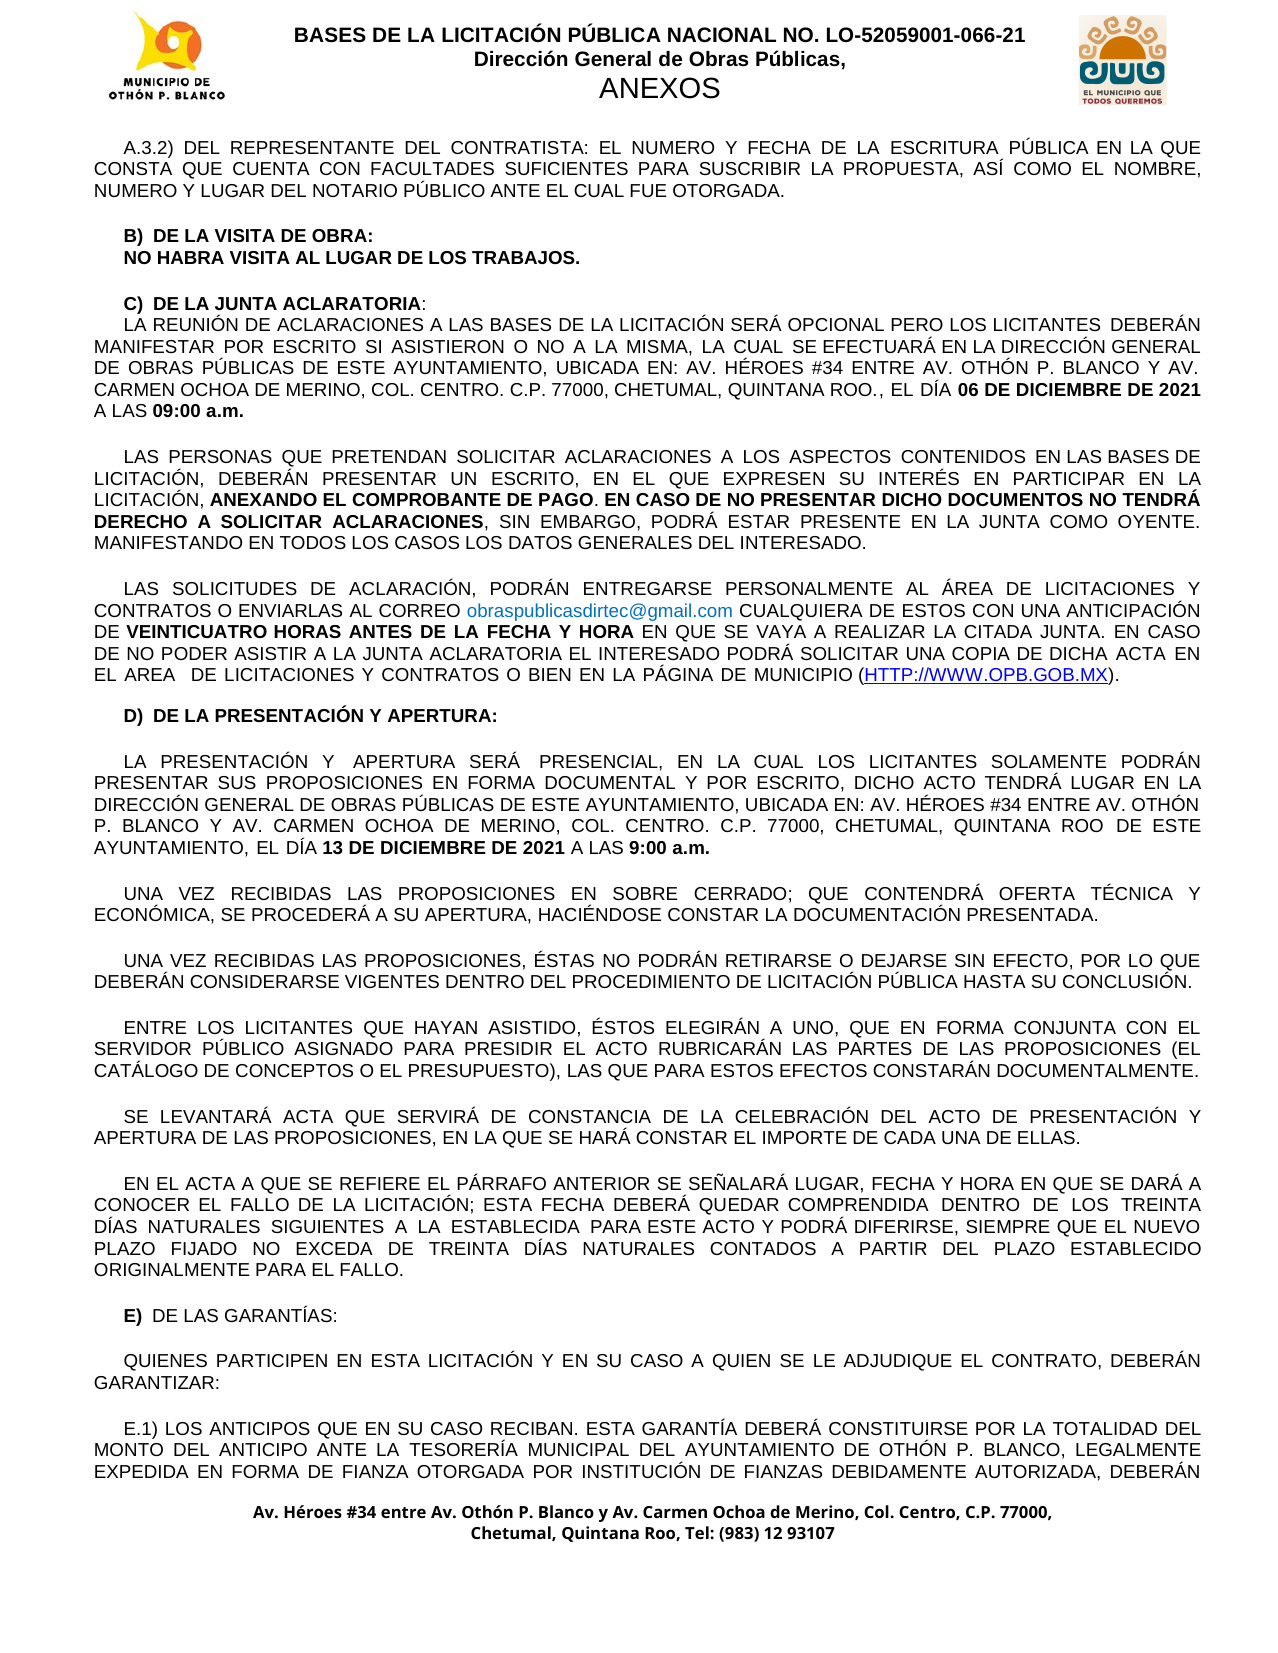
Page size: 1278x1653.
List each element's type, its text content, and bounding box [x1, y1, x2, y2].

text EN EL ACTA A QUE SE REFIERE EL PÁRRAFO ANTERIOR SE SEÑALARÁ LUGAR, FECHA Y HORA EN QUE SE DARÁ A CONOCER EL FALLO DE LA LICITACIÓN; ESTA FECHA DEBERÁ QUEDAR COMPRENDIDA DENTRO DE LOS TREINTA DÍAS NATURALES SIGUIENTES A LA ESTABLECIDA PARA ESTE ACTO Y PODRÁ DIFERIRSE, SIEMPRE QUE EL NUEVO PLAZO FIJADO NO EXCEDA DE TREINTA DÍAS NATURALES CONTADOS A PARTIR DEL PLAZO ESTABLECIDO ORIGINALMENTE PARA EL FALLO. [94, 1173, 1201, 1280]
text LA REUNIÓN DE ACLARACIONES A LAS BASES DE LA LICITACIÓN SERÁ OPCIONAL PERO LOS LICITANTES DEBERÁN MANIFESTAR POR ESCRITO SI ASISTIERON O NO A LA MISMA, LA CUAL SE EFECTUARÁ EN LA DIRECCIÓN GENERAL DE OBRAS PÚBLICAS DE ESTE AYUNTAMIENTO, UBICADA EN: AV. HÉROES #34 ENTRE AV. OTHÓN P. BLANCO Y AV. CARMEN OCHOA DE MERINO, COL. CENTRO. C.P. 77000, CHETUMAL, QUINTANA ROO., EL DÍA 06 DE DICIEMBRE DE 2021 A LAS 09:00 a.m. [94, 314, 1201, 422]
text SE LEVANTARÁ ACTA QUE SERVIRÁ DE CONSTANCIA DE LA CELEBRACIÓN DEL ACTO DE PRESENTACIÓN Y APERTURA DE LAS PROPOSICIONES, EN LA QUE SE HARÁ CONSTAR EL IMPORTE DE CADA UNA DE ELLAS. [94, 1105, 1201, 1148]
picture [1078, 15, 1167, 105]
text D) DE LA PRESENTACIÓN Y APERTURA: [94, 705, 1201, 726]
text NO HABRA VISITA AL LUGAR DE LOS TRABAJOS. [94, 247, 1201, 268]
text QUIENES PARTICIPEN EN ESTA LICITACIÓN Y EN SU CASO A QUIEN SE LE ADJUDIQUE EL CONTRATO, DEBERÁN GARANTIZAR: [94, 1350, 1201, 1393]
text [94, 1417, 1201, 1482]
text LAS PERSONAS QUE PRETENDAN SOLICITAR ACLARACIONES A LOS ASPECTOS CONTENIDOS EN LAS BASES DE LICITACIÓN, DEBERÁN PRESENTAR UN ESCRITO, EN EL QUE EXPRESEN SU INTERÉS EN PARTICIPAR EN LA LICITACIÓN, ANEXANDO EL COMPROBANTE DE PAGO. EN CASO DE NO PRESENTAR DICHO DOCUMENTOS NO TENDRÁ DERECHO A SOLICITAR ACLARACIONES, SIN EMBARGO, PODRÁ ESTAR PRESENTE EN LA JUNTA COMO OYENTE. MANIFESTANDO EN TODOS LOS CASOS LOS DATOS GENERALES DEL INTERESADO. [94, 446, 1201, 554]
text ENTRE LOS LICITANTES QUE HAYAN ASISTIDO, ÉSTOS ELEGIRÁN A UNO, QUE EN FORMA CONJUNTA CON EL SERVIDOR PÚBLICO ASIGNADO PARA PRESIDIR EL ACTO RUBRICARÁN LAS PARTES DE LAS PROPOSICIONES (EL CATÁLOGO DE CONCEPTOS O EL PRESUPUESTO), LAS QUE PARA ESTOS EFECTOS CONSTARÁN DOCUMENTALMENTE. [94, 1017, 1201, 1081]
text E) DE LAS GARANTÍAS: [94, 1304, 1201, 1326]
text C) DE LA JUNTA ACLARATORIA: [94, 292, 1201, 314]
text UNA VEZ RECIBIDAS LAS PROPOSICIONES, ÉSTAS NO PODRÁN RETIRARSE O DEJARSE SIN EFECTO, POR LO QUE DEBERÁN CONSIDERARSE VIGENTES DENTRO DEL PROCEDIMIENTO DE LICITACIÓN PÚBLICA HASTA SU CONCLUSIÓN. [94, 949, 1201, 993]
text LAS SOLICITUDES DE ACLARACIÓN, PODRÁN ENTREGARSE PERSONALMENTE AL ÁREA DE LICITACIONES Y CONTRATOS O ENVIARLAS AL CORREO obraspublicasdirtec@gmail.com CUALQUIERA DE ESTOS CON UNA ANTICIPACIÓN DE VEINTICUATRO HORAS ANTES DE LA FECHA Y HORA EN QUE SE VAYA A REALIZAR LA CITADA JUNTA. EN CASO DE NO PODER ASISTIR A LA JUNTA ACLARATORIA EL INTERESADO PODRÁ SOLICITAR UNA COPIA DE DICHA ACTA EN EL AREA DE LICITACIONES Y CONTRATOS O BIEN EN LA PÁGINA DE MUNICIPIO (HTTP://WWW.OPB.GOB.MX). [94, 578, 1201, 686]
text UNA VEZ RECIBIDAS LAS PROPOSICIONES EN SOBRE CERRADO; QUE CONTENDRÁ OFERTA TÉCNICA Y ECONÓMICA, SE PROCEDERÁ A SU APERTURA, HACIÉNDOSE CONSTAR LA DOCUMENTACIÓN PRESENTADA. [94, 882, 1201, 925]
text A.3.2) DEL REPRESENTANTE DEL CONTRATISTA: EL NUMERO Y FECHA DE LA ESCRITURA PÚBLICA EN LA QUE CONSTA QUE CUENTA CON FACULTADES SUFICIENTES PARA SUSCRIBIR LA PROPUESTA, ASÍ COMO EL NOMBRE, NUMERO Y LUGAR DEL NOTARIO PÚBLICO ANTE EL CUAL FUE OTORGADA. [94, 137, 1201, 201]
picture [104, 0, 237, 114]
text B) DE LA VISITA DE OBRA: [94, 225, 1201, 247]
text LA PRESENTACIÓN Y APERTURA SERÁ PRESENCIAL, EN LA CUAL LOS LICITANTES SOLAMENTE PODRÁN PRESENTAR SUS PROPOSICIONES EN FORMA DOCUMENTAL Y POR ESCRITO, DICHO ACTO TENDRÁ LUGAR EN LA DIRECCIÓN GENERAL DE OBRAS PÚBLICAS DE ESTE AYUNTAMIENTO, UBICADA EN: AV. HÉROES #34 ENTRE AV. OTHÓN P. BLANCO Y AV. CARMEN OCHOA DE MERINO, COL. CENTRO. C.P. 77000, CHETUMAL, QUINTANA ROO DE ESTE AYUNTAMIENTO, EL DÍA 13 DE DICIEMBRE DE 2021 A LAS 9:00 a.m. [94, 750, 1201, 858]
